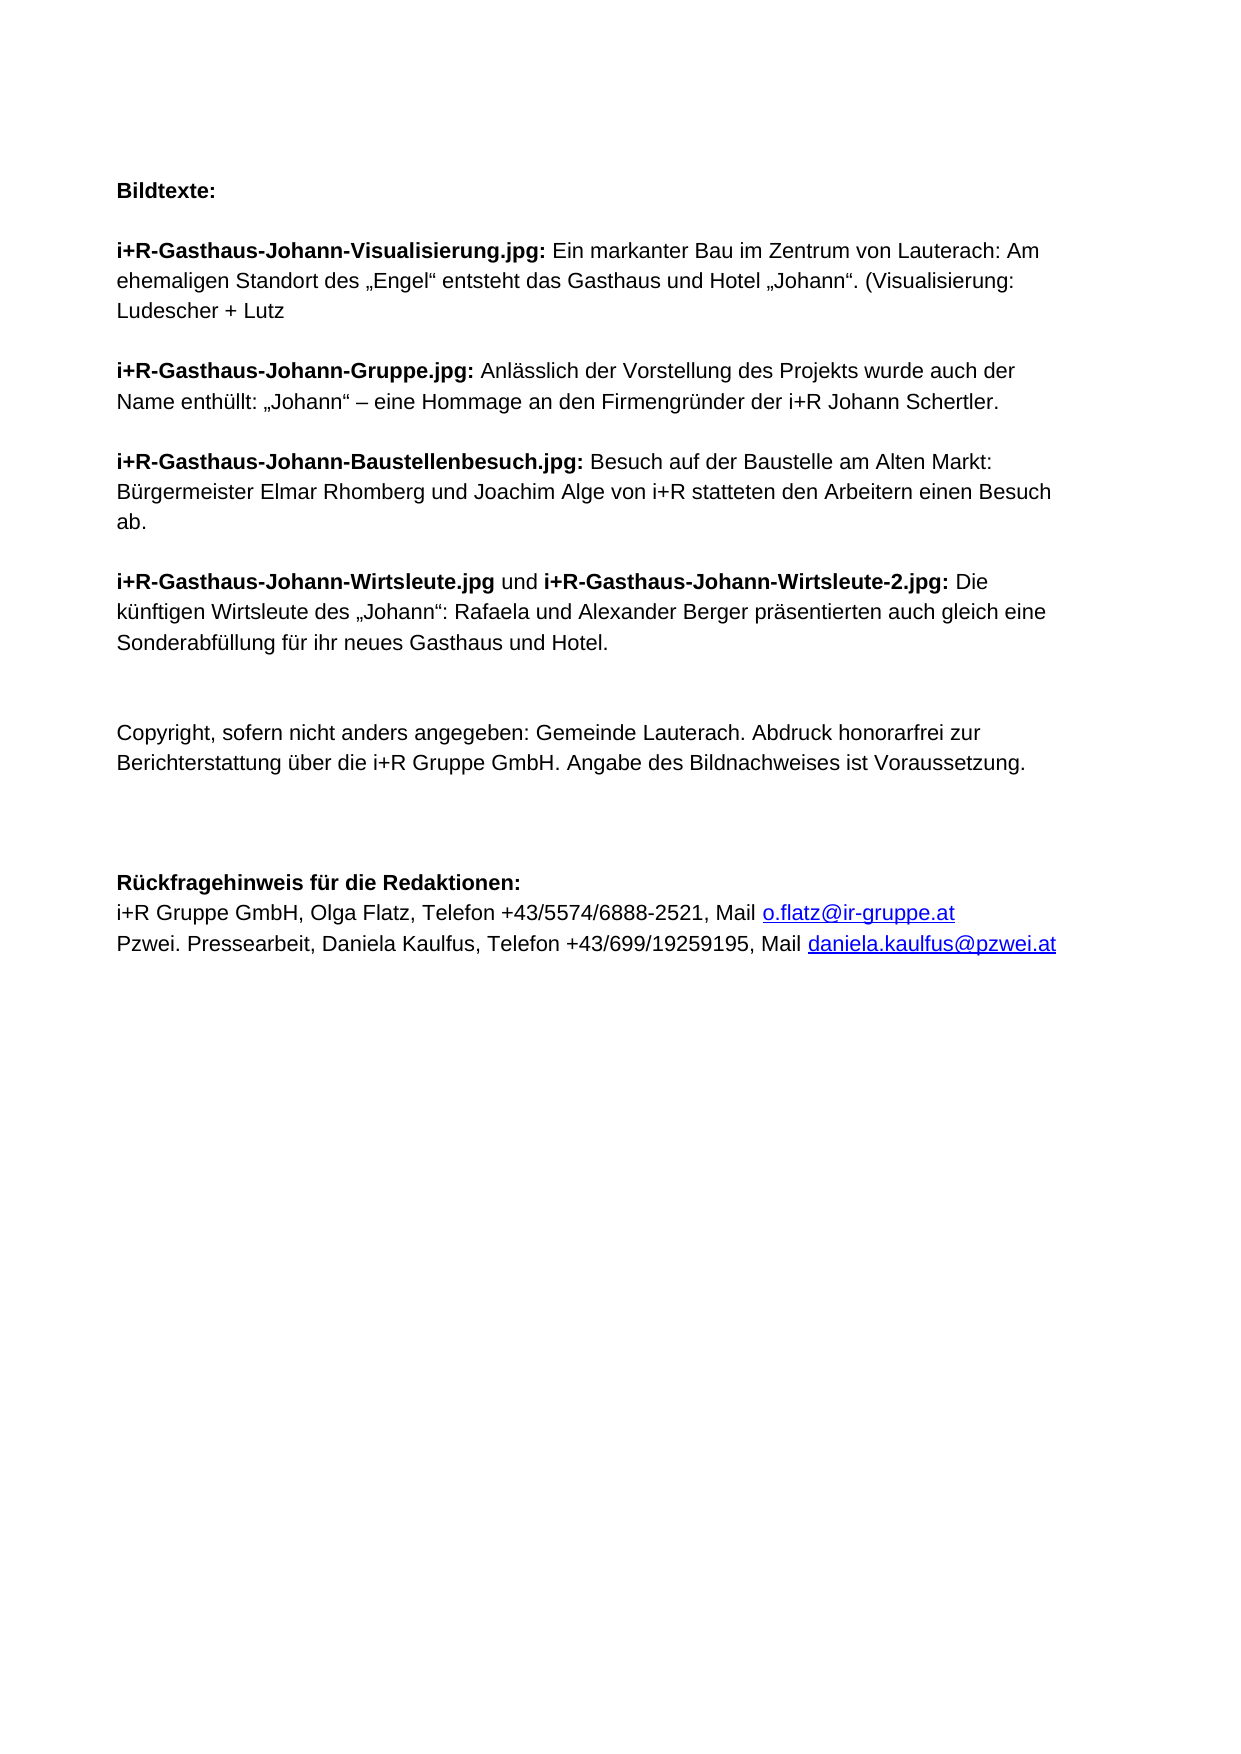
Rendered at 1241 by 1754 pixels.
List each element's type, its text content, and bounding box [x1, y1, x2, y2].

text Bildtexte: [116, 174, 1063, 204]
text i+R-Gasthaus-Johann-Wirtsleute.jpg und i+R-Gasthaus-Johann-Wirtsleute-2.jpg: Die künftigen Wirtsleute des „Johann“: Rafaela und Alexander Berger präsentierten auch gleich eine Sonderabfüllung für ihr neues Gasthaus und Hotel. [116, 566, 1063, 656]
text Copyright, sofern nicht anders angegeben: Gemeinde Lauterach. Abdruck honorarfrei zur Berichterstattung über die i+R Gruppe GmbH. Angabe des Bildnachweises ist Voraussetzung. [116, 716, 1064, 776]
text i+R-Gasthaus-Johann-Visualisierung.jpg: Ein markanter Bau im Zentrum von Lauterach: Am ehemaligen Standort des „Engel“ entsteht das Gasthaus und Hotel „Johann“. (Visualisierung: Ludescher + Lutz [116, 234, 1063, 325]
text i+R-Gasthaus-Johann-Baustellenbesuch.jpg: Besuch auf der Baustelle am Alten Markt: Bürgermeister Elmar Rhomberg und Joachim Alge von i+R statteten den Arbeitern einen Besuch ab. [116, 445, 1063, 536]
text Rückfragehinweis für die Redaktionen: [116, 867, 1064, 897]
text i+R-Gasthaus-Johann-Gruppe.jpg: Anlässlich der Vorstellung des Projekts wurde auch der Name enthüllt: „Johann“ – eine Hommage an den Firmengründer der i+R Johann Schertler. [116, 355, 1063, 415]
text i+R Gruppe GmbH, Olga Flatz, Telefon +43/5574/6888-2521, Mail o.flatz@ir-gruppe.at Pzwei. Pressearbeit, Daniela Kaulfus, Telefon +43/699/19259195, Mail daniela.kaulfus@pzwei.at [116, 897, 1064, 957]
